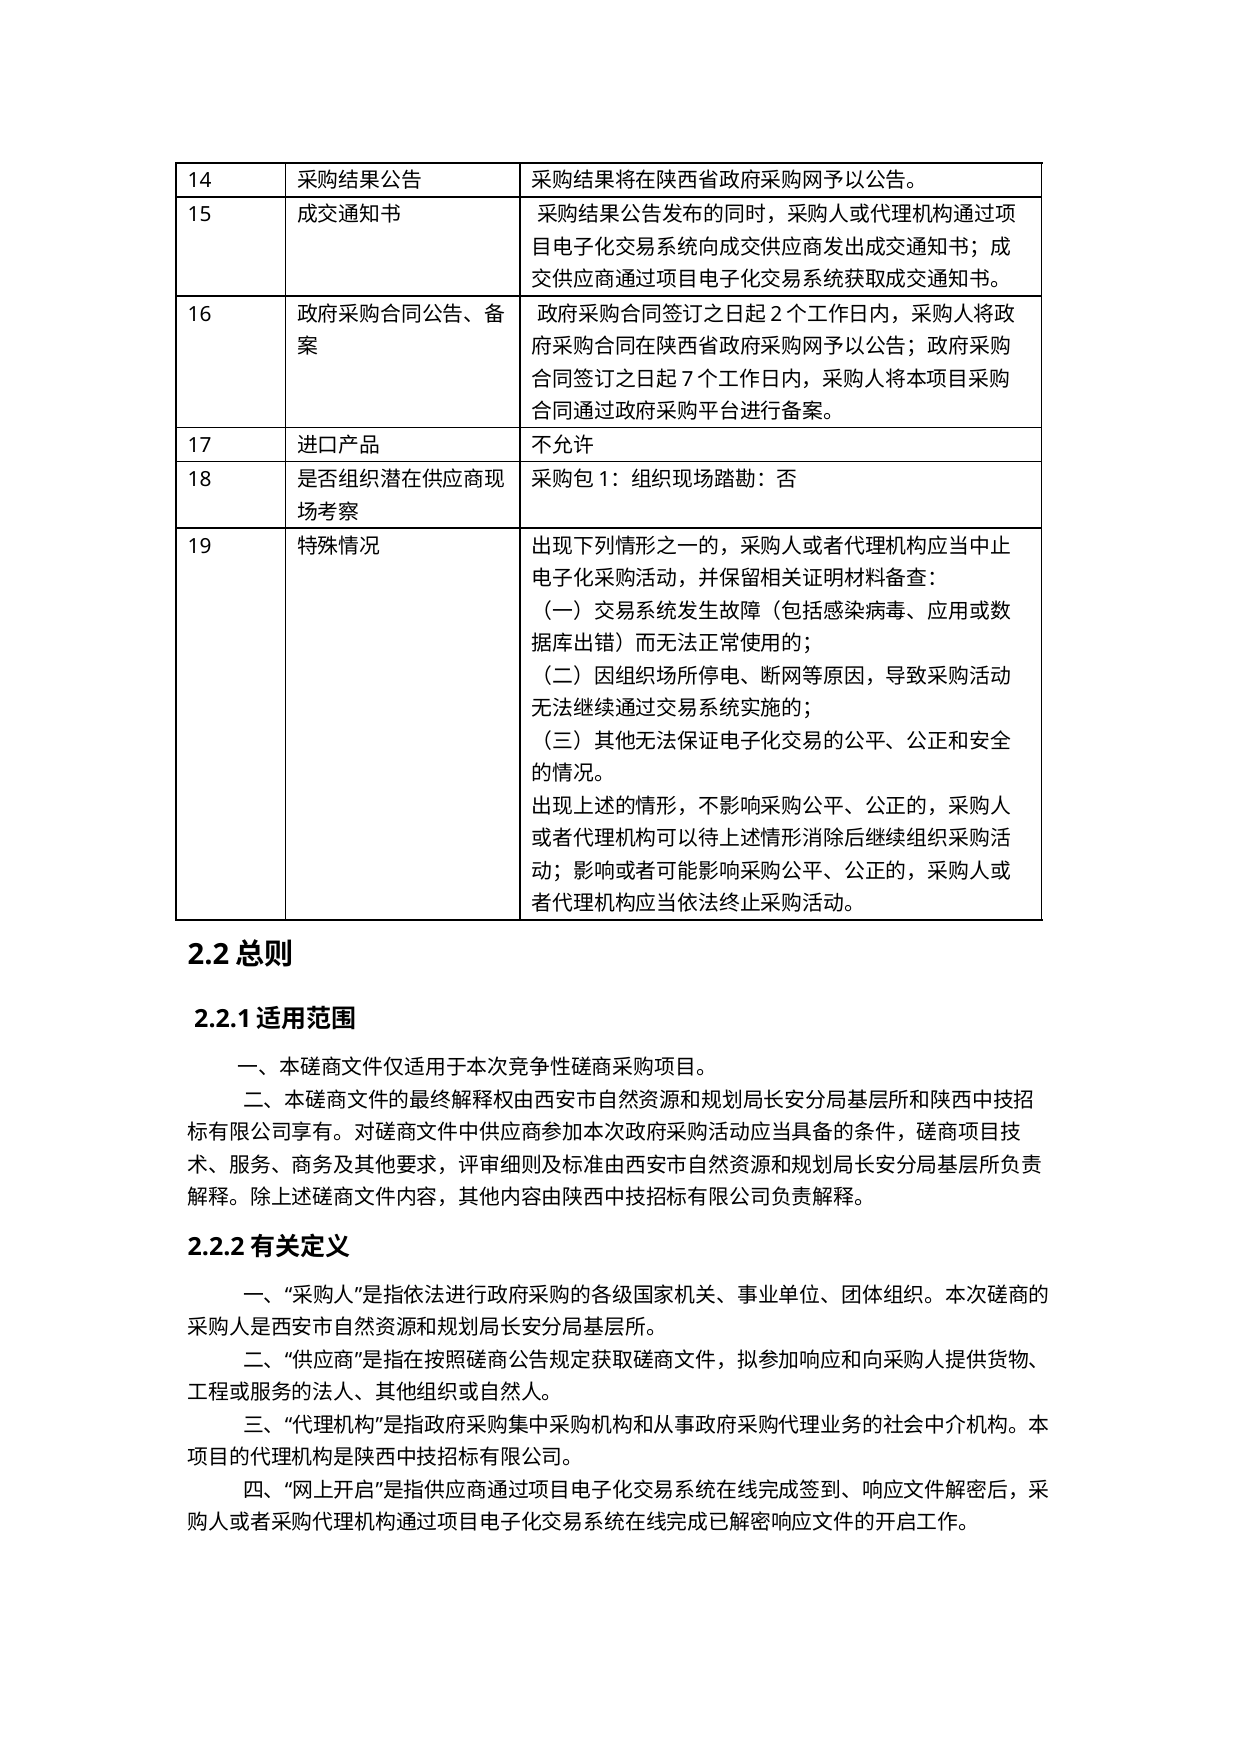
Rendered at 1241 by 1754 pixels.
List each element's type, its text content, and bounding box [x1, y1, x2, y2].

table_cell 不允许 [521, 428, 1041, 461]
text 一、本磋商文件仅适用于本次竞争性磋商采购项目。 [187, 1050, 1053, 1083]
table_cell 19 [177, 529, 285, 919]
table_cell 16 [177, 297, 285, 427]
table_cell 采购结果将在陕西省政府采购网予以公告。 [521, 164, 1041, 196]
text 一、“采购人”是指依法进行政府采购的各级国家机关、事业单位、团体组织。本次磋商的采购人是西安市自然资源和规划局长安分局基层所。 [187, 1278, 1053, 1343]
text 二、“供应商”是指在按照磋商公告规定获取磋商文件，拟参加响应和向采购人提供货物、工程或服务的法人、其他组织或自然人。 [187, 1343, 1053, 1408]
table_cell 18 [177, 462, 285, 527]
table_cell 17 [177, 428, 285, 461]
table_cell 15 [177, 198, 285, 295]
table_cell 采购包1：组织现场踏勘：否 [521, 462, 1041, 527]
table_cell 采购结果公告 [286, 164, 519, 196]
text 2.2总则 [187, 920, 1053, 985]
table_cell 特殊情况 [286, 529, 519, 919]
text 三、“代理机构”是指政府采购集中采购机构和从事政府采购代理业务的社会中介机构。本项目的代理机构是陕西中技招标有限公司。 [187, 1408, 1053, 1473]
table_cell 进口产品 [286, 428, 519, 461]
text 2.2.1适用范围 [187, 985, 1053, 1050]
text 四、“网上开启”是指供应商通过项目电子化交易系统在线完成签到、响应文件解密后，采购人或者采购代理机构通过项目电子化交易系统在线完成已解密响应文件的开启工作。 [187, 1473, 1053, 1538]
table_cell 是否组织潜在供应商现场考察 [286, 462, 519, 527]
table_cell 出现下列情形之一的，采购人或者代理机构应当中止电子化采购活动，并保留相关证明材料备查： （一）交易系统发生故障（包括感染病毒、应用或数据库出错）而无法正常使用的； （二）因组织场所停电、断网等原因，导致采购活动无法继续通过交易系统实施的； （三）其他无法保证电子化交易的公平、公正和安全的情况。 出现上述的情形，不影响采购公平、公正的，采购人或者代理机构可以待上述情形消除后继续组织采购活动；影响或者可能影响采购公平、公正的，采购人或者代理机构应当依法终止采购活动。 [521, 529, 1041, 919]
text 二、本磋商文件的最终解释权由西安市自然资源和规划局长安分局基层所和陕西中技招标有限公司享有。对磋商文件中供应商参加本次政府采购活动应当具备的条件，磋商项目技术、服务、商务及其他要求，评审细则及标准由西安市自然资源和规划局长安分局基层所负责解释。除上述磋商文件内容，其他内容由陕西中技招标有限公司负责解释。 [187, 1083, 1053, 1213]
table_cell 采购结果公告发布的同时，采购人或代理机构通过项目电子化交易系统向成交供应商发出成交通知书；成交供应商通过项目电子化交易系统获取成交通知书。 [521, 198, 1041, 295]
table_cell 成交通知书 [286, 198, 519, 295]
table_cell 政府采购合同公告、备案 [286, 297, 519, 427]
text 2.2.2有关定义 [187, 1213, 1053, 1278]
table_cell 14 [177, 164, 285, 196]
table_cell 政府采购合同签订之日起2个工作日内，采购人将政府采购合同在陕西省政府采购网予以公告；政府采购合同签订之日起7个工作日内，采购人将本项目采购合同通过政府采购平台进行备案。 [521, 297, 1041, 427]
